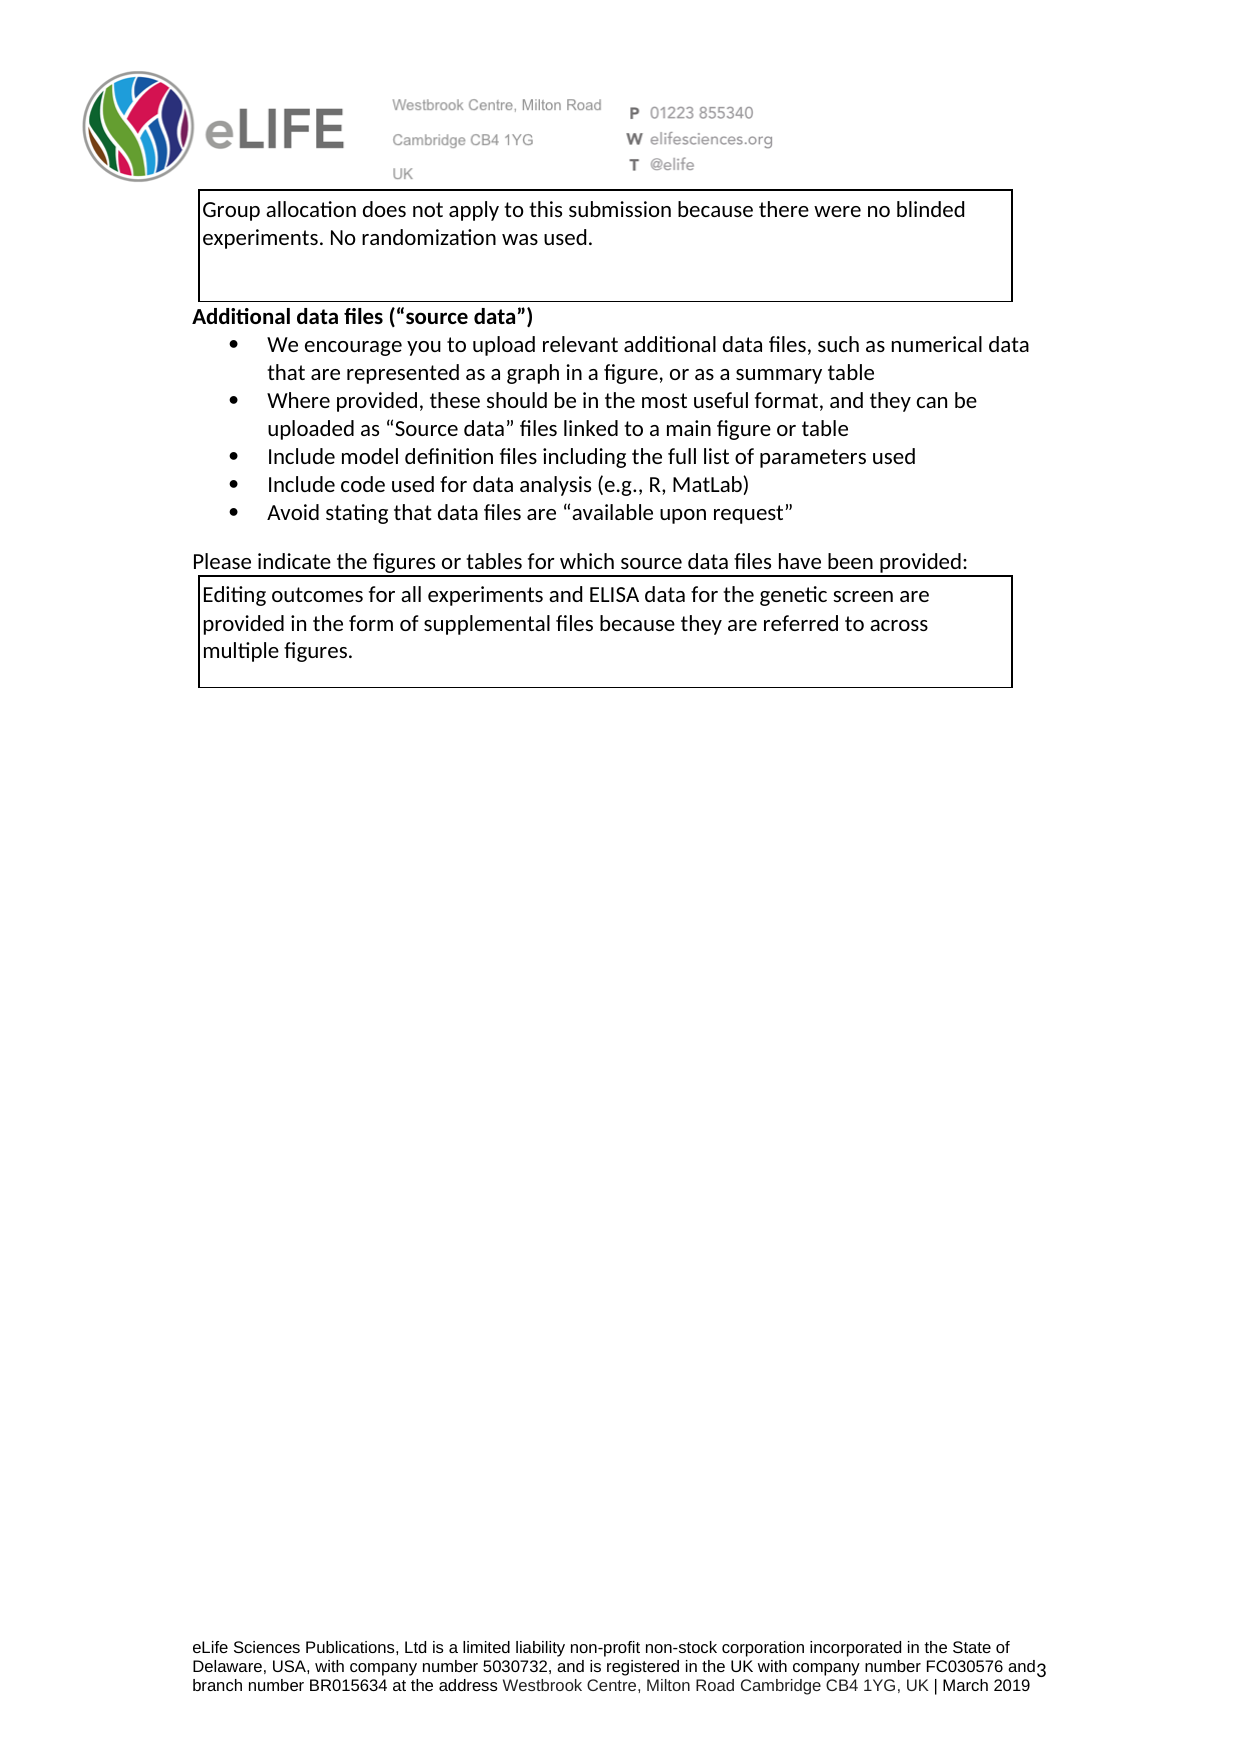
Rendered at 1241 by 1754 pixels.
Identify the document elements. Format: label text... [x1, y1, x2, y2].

text Please indicate the figures or tables for which source data files have been provided: [192, 547, 1053, 575]
text Editing outcomes for all experiments and ELISA data for the genetic screen are provided in the form of supplemental files because they are referred to across multiple figures. [200, 578, 1011, 667]
picture [73, 59, 784, 189]
list Avoid stating that data files are “available upon request” [229, 498, 1053, 526]
list Where provided, these should be in the most useful format, and they can be uploaded as “Source data” files linked to a main figure or table [229, 386, 1053, 442]
list Include model definition files including the full list of parameters used [229, 442, 1053, 470]
list Include code used for data analysis (e.g., R, MatLab) [229, 470, 1053, 498]
text Group allocation does not apply to this submission because there were no blinded experiments. No randomization was used. [200, 193, 1011, 253]
list We encourage you to upload relevant additional data files, such as numerical data that are represented as a graph in a figure, or as a summary table [229, 330, 1053, 386]
text Additional data files (“source data”) [192, 219, 1053, 330]
